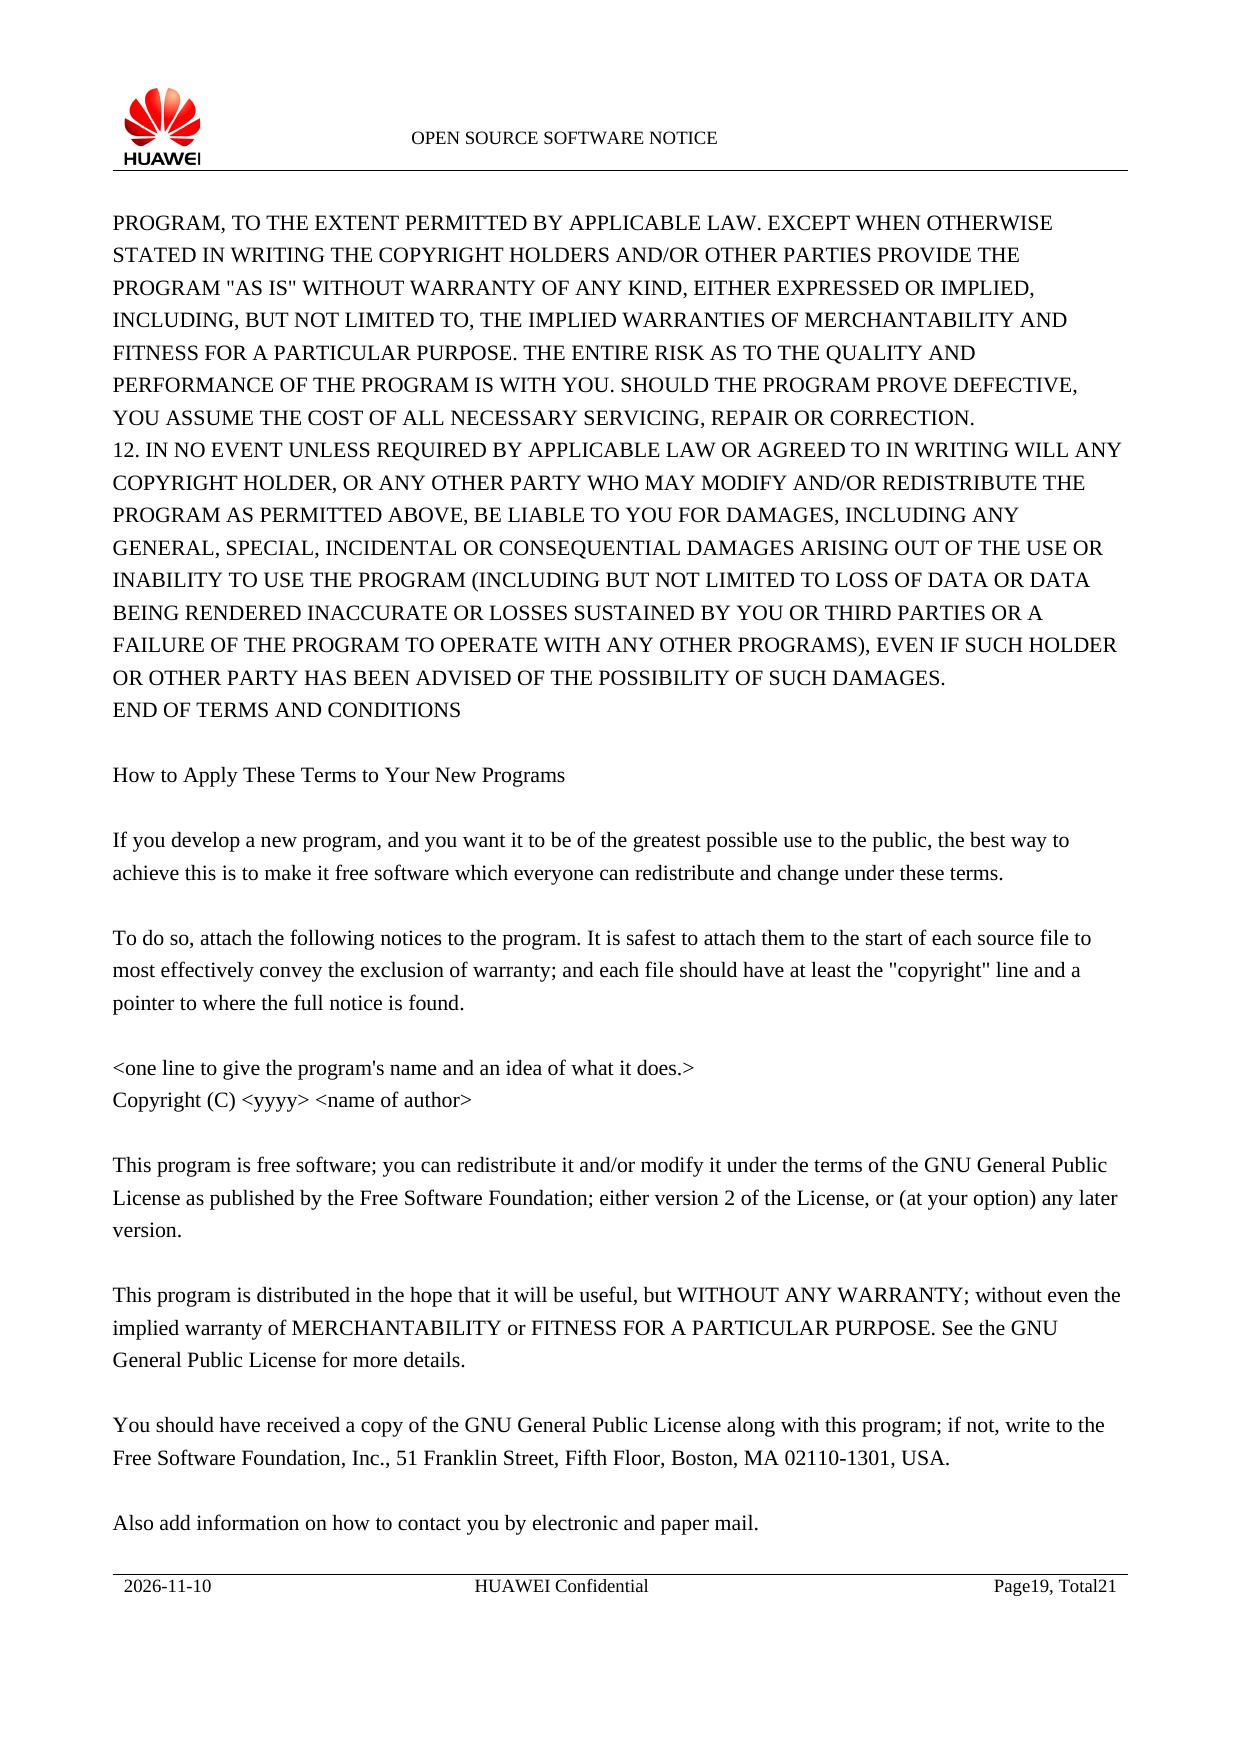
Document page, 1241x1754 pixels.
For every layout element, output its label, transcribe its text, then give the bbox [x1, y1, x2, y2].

picture [124, 88, 201, 165]
